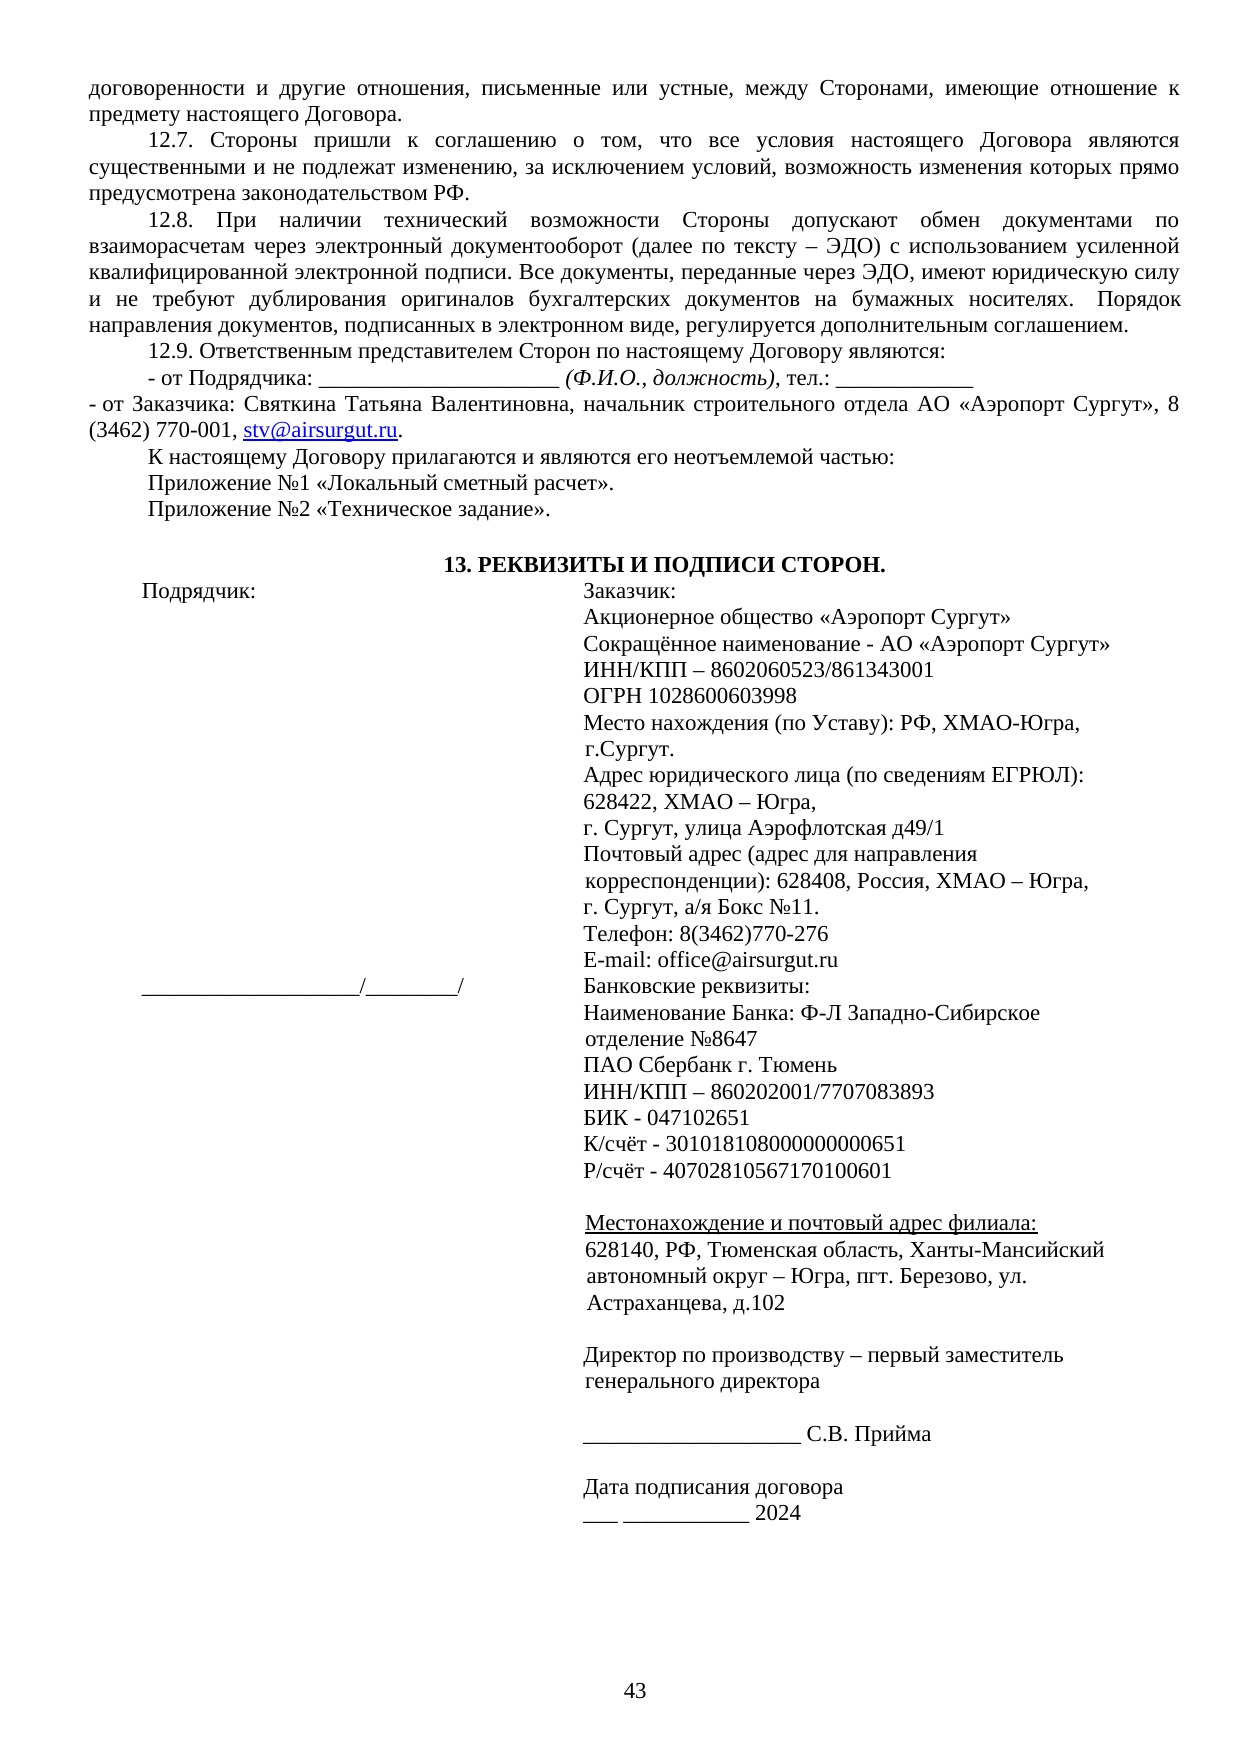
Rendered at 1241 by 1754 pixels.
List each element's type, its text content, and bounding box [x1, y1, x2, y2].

text К настоящему Договору прилагаются и являются его неотъемлемой частью: [89, 443, 1181, 469]
text - от Заказчика: Святкина Татьяна Валентиновна, начальник строительного отдела АО «Аэропорт Сургут», 8 (3462) 770-001, stv@airsurgut.ru. [89, 390, 1181, 443]
text 12.8. При наличии технический возможности Стороны допускают обмен документами по взаиморасчетам через электронный документооборот (далее по тексту – ЭДО) с использованием усиленной квалифицированной электронной подписи. Все документы, переданные через ЭДО, имеют юридическую силу и не требуют дублирования оригиналов бухгалтерских документов на бумажных носителях. Порядок направления документов, подписанных в электронном виде, регулируется дополнительным соглашением. [89, 206, 1181, 337]
table_header Заказчик: Акционерное общество «Аэропорт Сургут» Сокращённое наименование - АО «Аэропорт Сургут» ИНН/КПП – 8602060523/861343001 ОГРН 1028600603998 Место нахождения (по Уставу): РФ, ХМАО-Югра, г.Сургут. Адрес юридического лица (по сведениям ЕГРЮЛ): 628422, ХМАО – Югра, г. Сургут, улица Аэрофлотская д49/1 Почтовый адрес (адрес для направления корреспонденции): 628408, Россия, ХМАО – Югра, г. Сургут, а/я Бокс №11. Телефон: 8(3462)770-276 Е-mail: office@airsurgut.ru Банковские реквизиты: Наименование Банка: Ф-Л Западно-Сибирское отделение №8647 ПАО Сбербанк г. Тюмень ИНН/КПП – 860202001/7707083893 БИК - 047102651 К/счёт - 301018108000000000651 Р/счёт - 40702810567170100601 Местонахождение и почтовый адрес филиала: 628140, РФ, Тюменская область, Ханты-Мансийский автономный округ – Югра, пгт. Березово, ул. Астраханцева, д.102 Директор по производству – первый заместитель генерального директора ___________________ С.В. Прийма Дата подписания договора ___ ___________ 2024 [574, 577, 1139, 1526]
text Приложение №2 «Техническое задание». [89, 496, 1181, 522]
text Приложение №1 «Локальный сметный расчет». [89, 469, 1181, 496]
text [89, 74, 1181, 127]
text 13. РЕКВИЗИТЫ И ПОДПИСИ СТОРОН. [89, 551, 1181, 577]
table_header Подрядчик: ___________________/________/ [130, 577, 573, 1526]
text 12.9. Ответственным представителем Сторон по настоящему Договору являются: [89, 337, 1181, 364]
text - от Подрядчика: _____________________ (Ф.И.О., должность), тел.: ____________ [89, 364, 1181, 390]
text 12.7. Стороны пришли к соглашению о том, что все условия настоящего Договора являются существенными и не подлежат изменению, за исключением условий, возможность изменения которых прямо предусмотрена законодательством РФ. [89, 127, 1181, 206]
